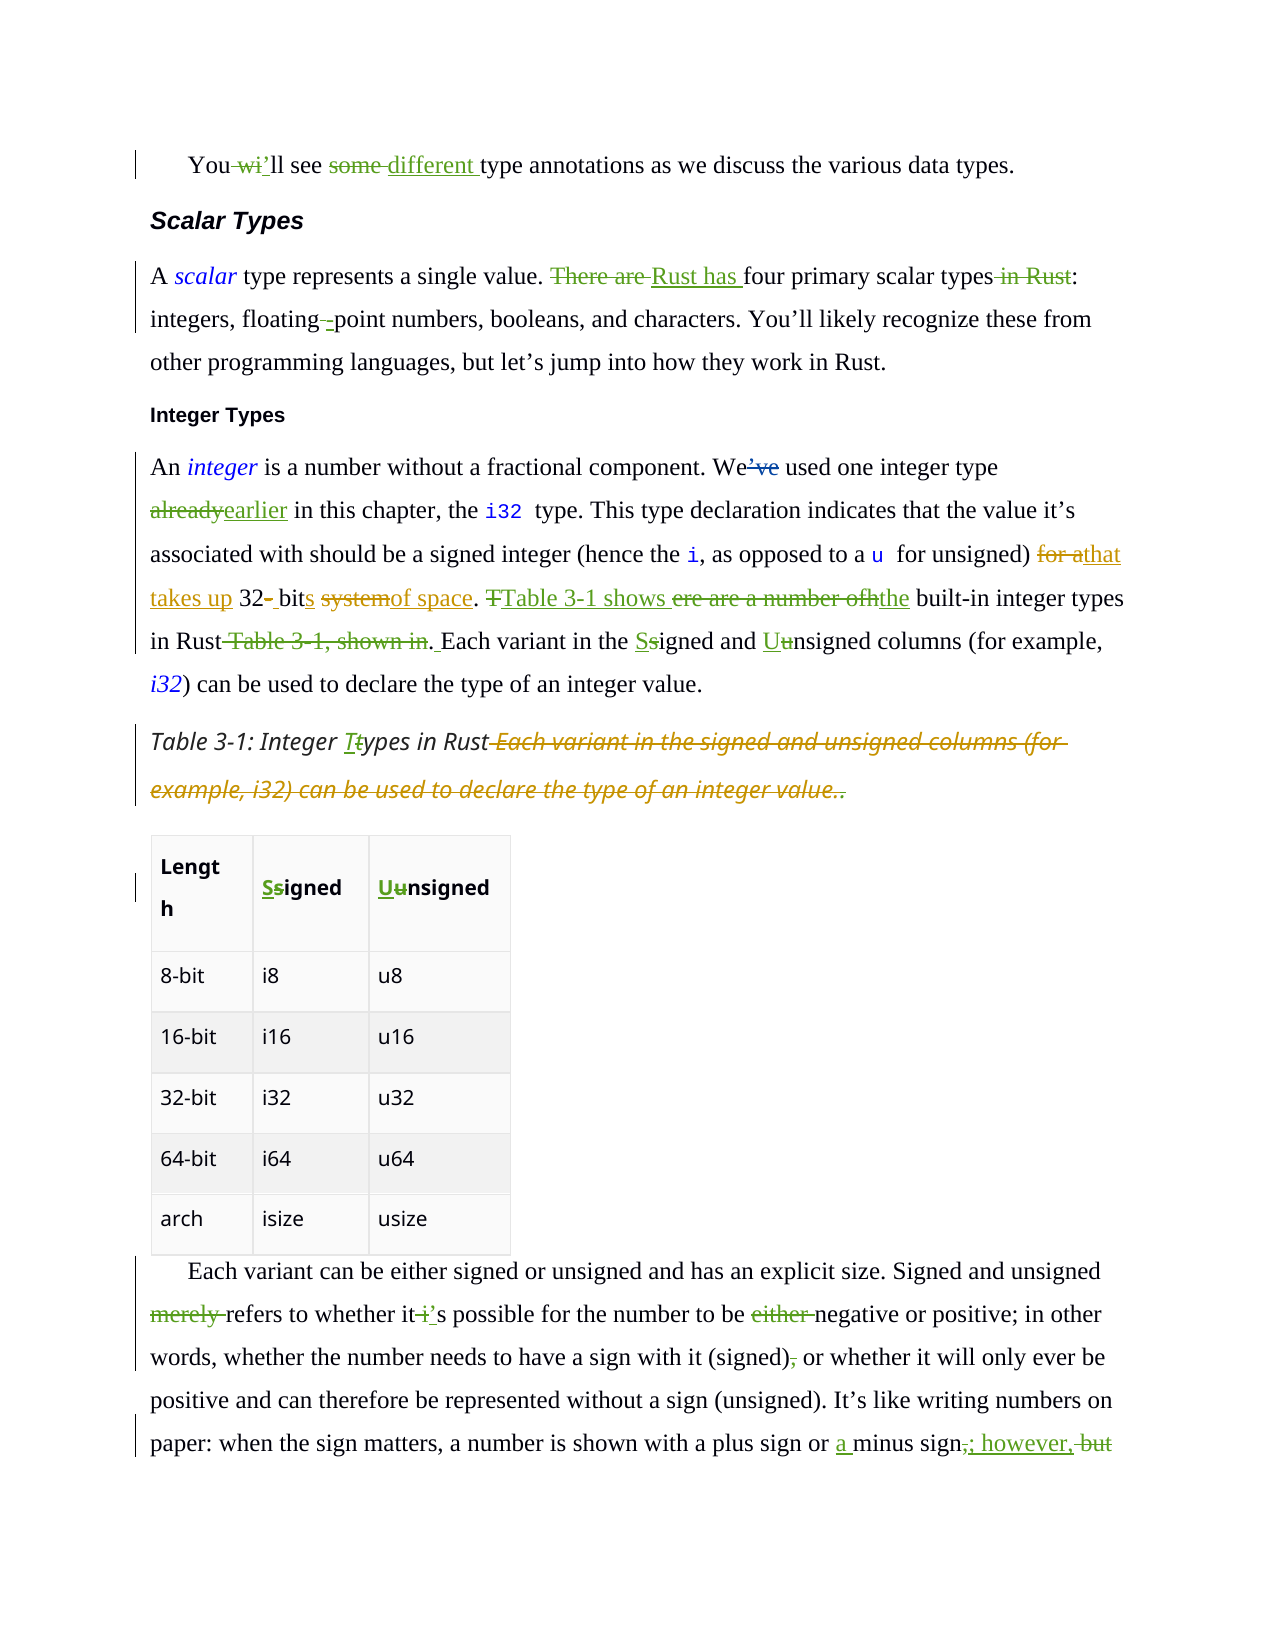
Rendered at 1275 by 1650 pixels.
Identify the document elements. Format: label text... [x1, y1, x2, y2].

table_cell isize [254, 1195, 368, 1254]
text An integer is a number without a fractional component. We used one integer type in this chapter, the i32 type. This type declaration indicates that the value it’s associated with should be a signed integer (hence the i, as opposed to a u for unsigned) 32bit . built-in integer types in Rust.Each variant in the igned and nsigned columns (for example, i32) can be used to declare the type of an integer value. [150, 452, 1125, 698]
text A scalar type represents a single value. four primary scalar types: integers, floatingpoint numbers, booleans, and characters. You’ll likely recognize these from other programming languages, but let’s jump into how they work in Rust. [150, 261, 1125, 376]
table_cell usize [370, 1195, 510, 1254]
table_cell i32 [254, 1074, 368, 1133]
table_header igned [254, 836, 368, 951]
table_cell 64-bit [152, 1134, 252, 1193]
table_cell i64 [254, 1134, 368, 1193]
table_cell u8 [370, 952, 510, 1011]
table_cell u32 [370, 1074, 510, 1133]
text Youll see type annotations as we discuss the various data types. [150, 150, 1125, 179]
table_cell 16-bit [152, 1013, 252, 1072]
text Integer Types [150, 403, 1125, 427]
table_cell i8 [254, 952, 368, 1011]
table_cell u16 [370, 1013, 510, 1072]
table_cell i16 [254, 1013, 368, 1072]
title Table 3-1: Integer ypes in Rust [150, 724, 1125, 806]
table_cell u64 [370, 1134, 510, 1193]
table_cell 8-bit [152, 952, 252, 1011]
text Scalar Types [150, 206, 1125, 234]
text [150, 1256, 1125, 1457]
table_cell 32-bit [152, 1074, 252, 1133]
table_header Length [152, 836, 252, 951]
table_cell arch [152, 1195, 252, 1254]
table_header nsigned [370, 836, 510, 951]
